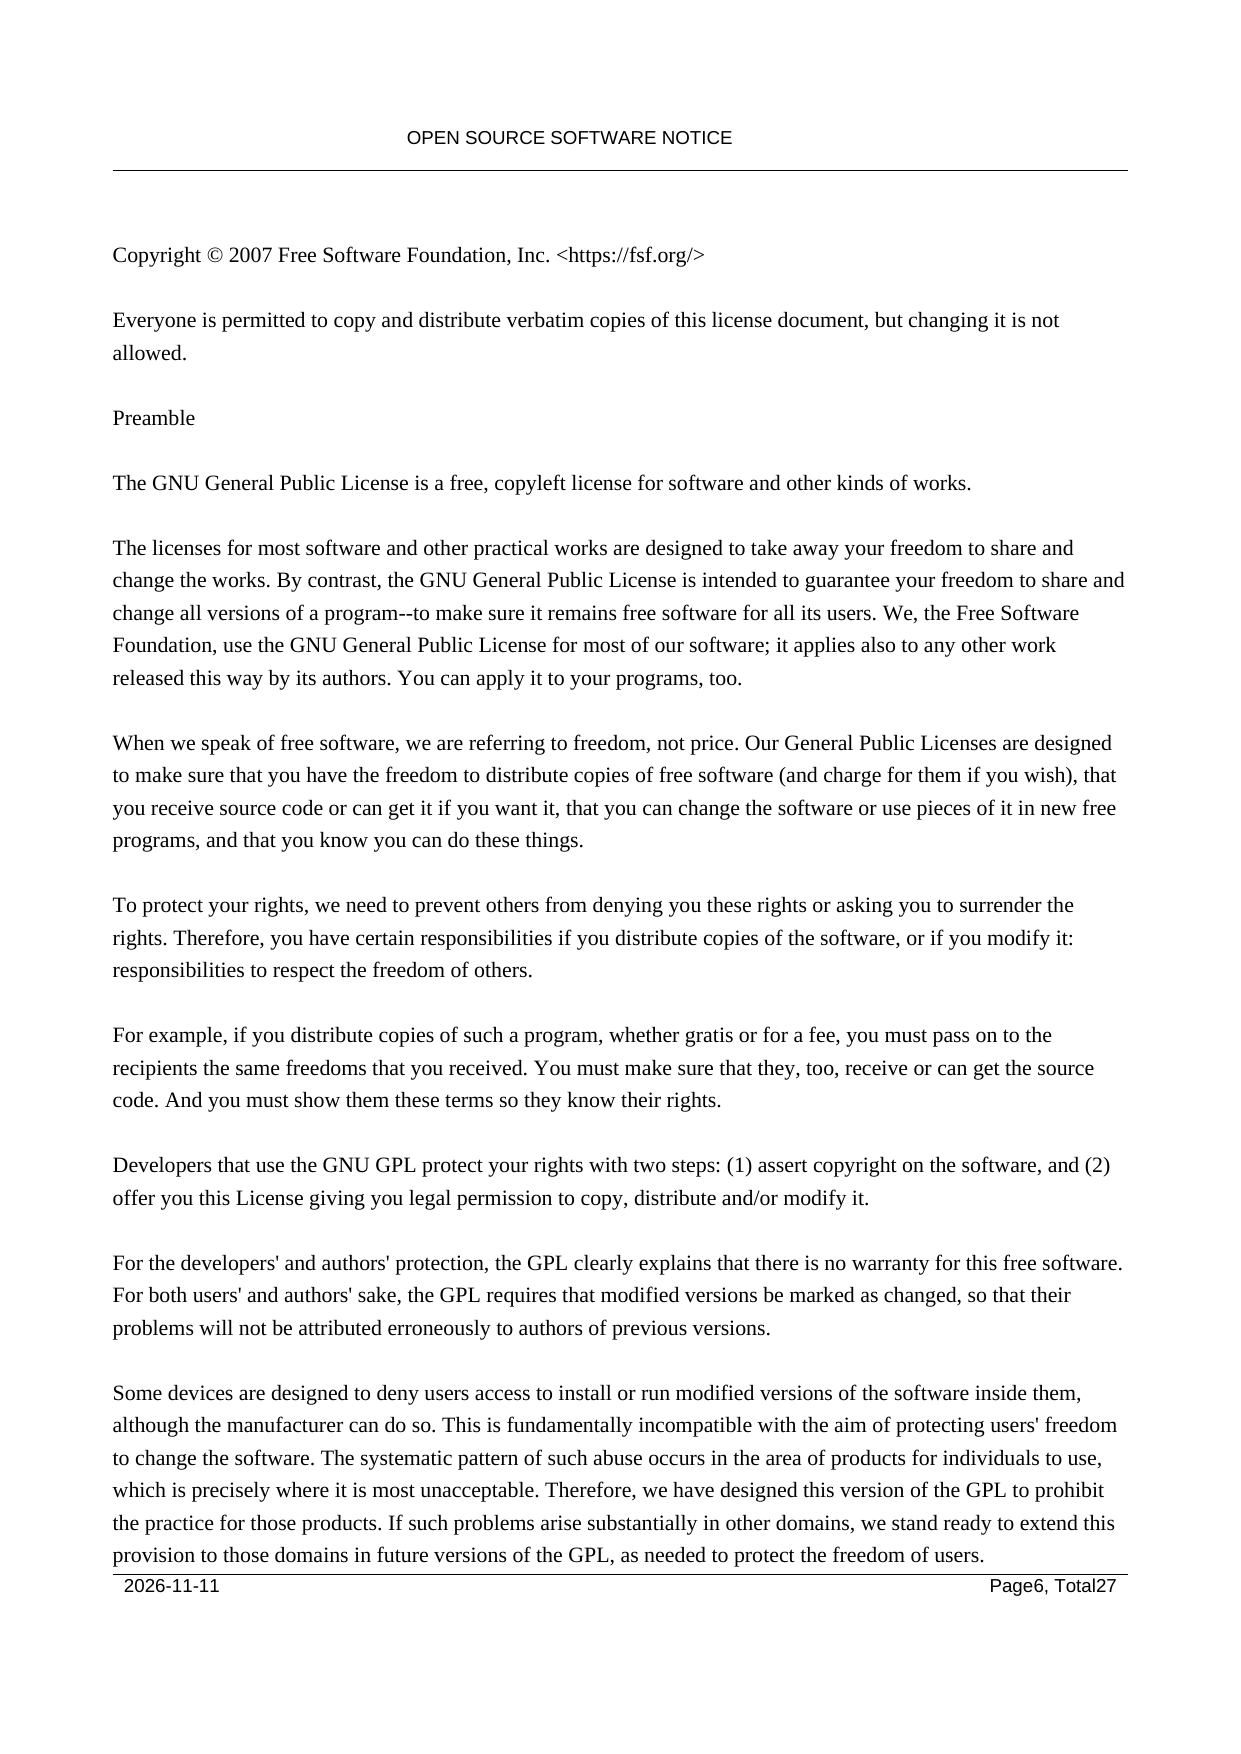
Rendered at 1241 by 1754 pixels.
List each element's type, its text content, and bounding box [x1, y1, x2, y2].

text To protect your rights, we need to prevent others from denying you these rights or asking you to surrender the rights. Therefore, you have certain responsibilities if you distribute copies of the software, or if you modify it: responsibilities to respect the freedom of others. [112, 889, 1128, 986]
text For the developers' and authors' protection, the GPL clearly explains that there is no warranty for this free software. For both users' and authors' sake, the GPL requires that modified versions be marked as changed, so that their problems will not be attributed erroneously to authors of previous versions. [112, 1246, 1128, 1344]
text For example, if you distribute copies of such a program, whether gratis or for a fee, you must pass on to the recipients the same freedoms that you received. You must make sure that they, too, receive or can get the source code. And you must show them these terms so they know their rights. [112, 1019, 1128, 1116]
text The GNU General Public License is a free, copyleft license for software and other kinds of works. [112, 466, 1128, 499]
text Developers that use the GNU GPL protect your rights with two steps: (1) assert copyright on the software, and (2) offer you this License giving you legal permission to copy, distribute and/or modify it. [112, 1149, 1128, 1214]
text Preamble [112, 401, 1128, 434]
text Copyright © 2007 Free Software Foundation, Inc. <https://fsf.org/> [112, 239, 1128, 271]
text Some devices are designed to deny users access to install or run modified versions of the software inside them, although the manufacturer can do so. This is fundamentally incompatible with the aim of protecting users' freedom to change the software. The systematic pattern of such abuse occurs in the area of products for individuals to use, which is precisely where it is most unacceptable. Therefore, we have designed this version of the GPL to prohibit the practice for those products. If such problems arise substantially in other domains, we stand ready to extend this provision to those domains in future versions of the GPL, as needed to protect the freedom of users. [112, 1376, 1128, 1571]
text Everyone is permitted to copy and distribute verbatim copies of this license document, but changing it is not allowed. [112, 304, 1128, 369]
text The licenses for most software and other practical works are designed to take away your freedom to share and change the works. By contrast, the GNU General Public License is intended to guarantee your freedom to share and change all versions of a program--to make sure it remains free software for all its users. We, the Free Software Foundation, use the GNU General Public License for most of our software; it applies also to any other work released this way by its authors. You can apply it to your programs, too. [112, 531, 1128, 694]
text When we speak of free software, we are referring to freedom, not price. Our General Public Licenses are designed to make sure that you have the freedom to distribute copies of free software (and charge for them if you wish), that you receive source code or can get it if you want it, that you can change the software or use pieces of it in new free programs, and that you know you can do these things. [112, 726, 1128, 856]
